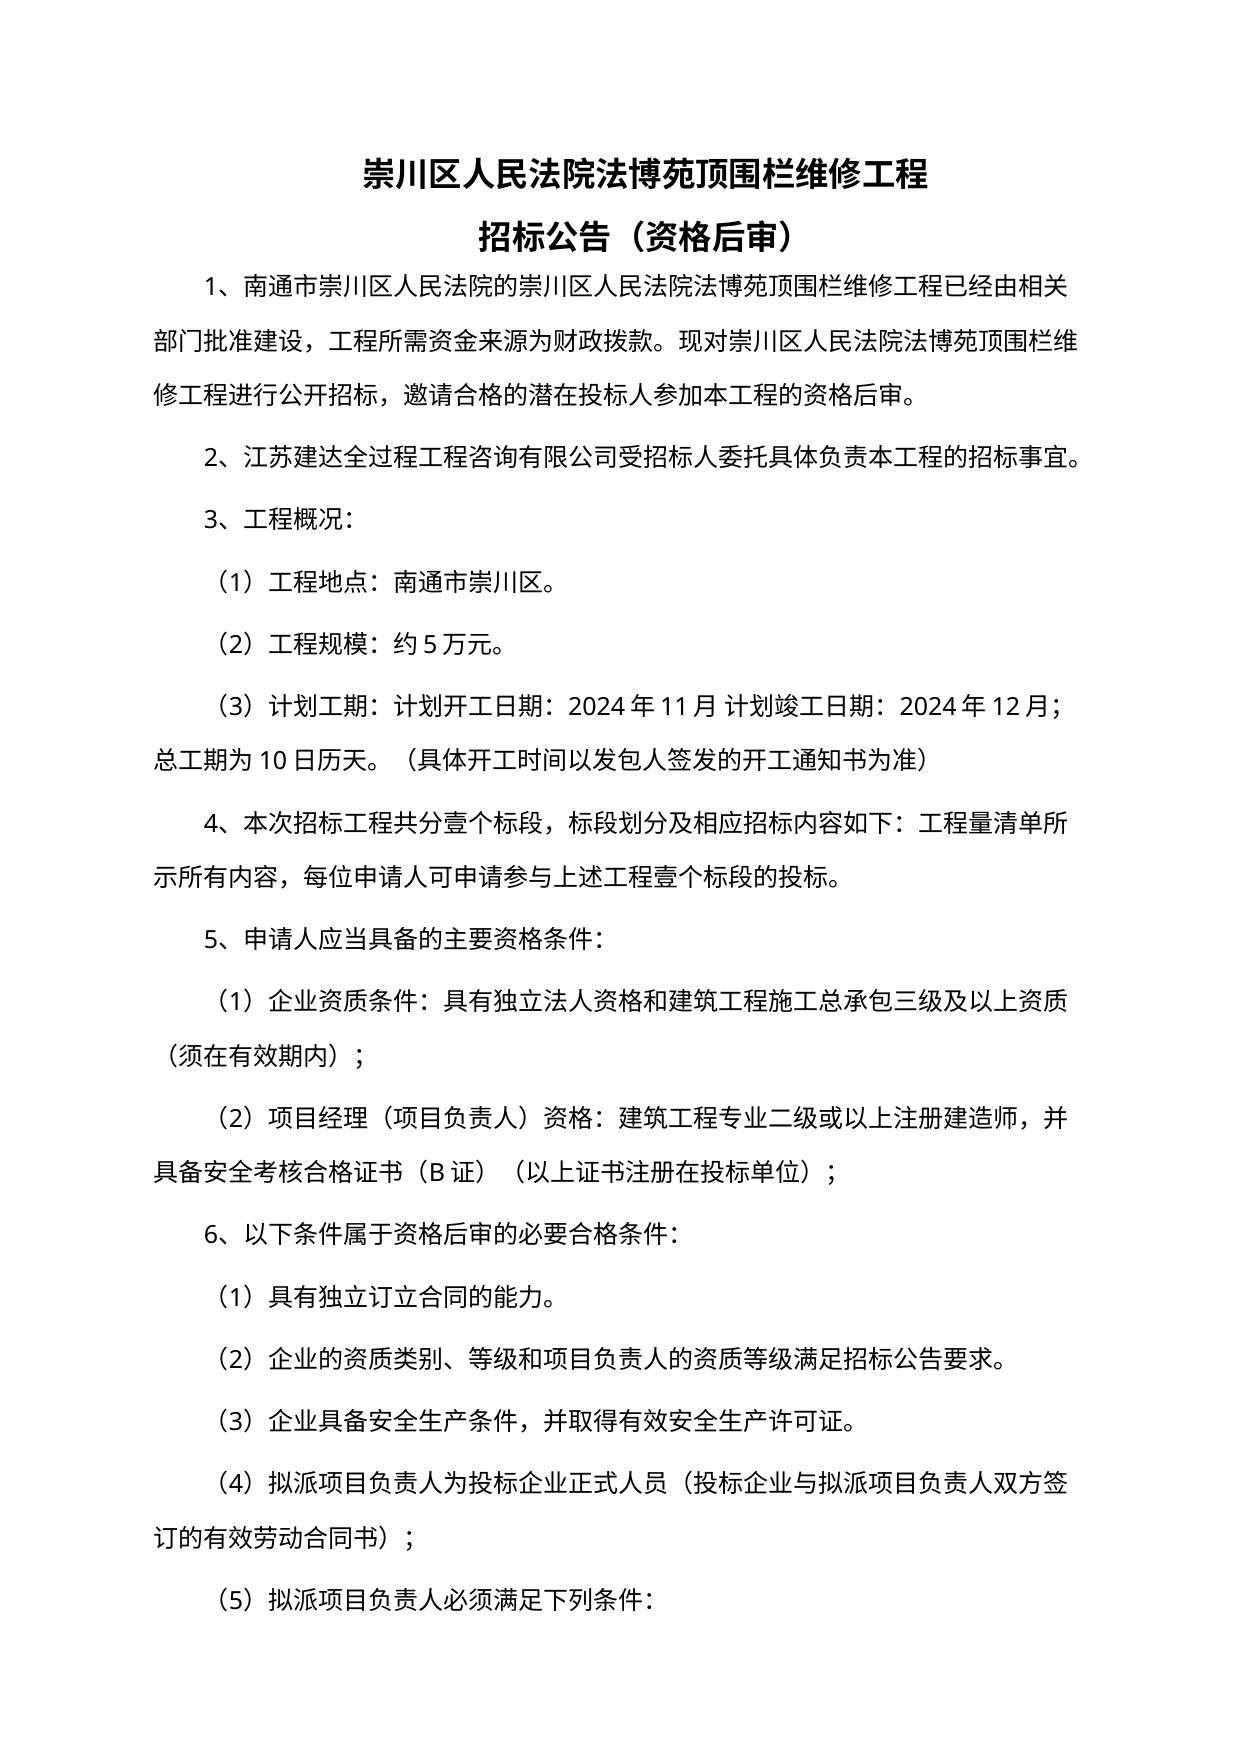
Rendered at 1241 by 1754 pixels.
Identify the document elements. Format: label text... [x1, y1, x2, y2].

text （2）企业的资质类别、等级和项目负责人的资质等级满足招标公告要求。 [153, 1339, 1087, 1376]
text （1）具有独立订立合同的能力。 [153, 1277, 1087, 1313]
text 5、申请人应当具备的主要资格条件： [153, 919, 1087, 956]
text （3）企业具备安全生产条件，并取得有效安全生产许可证。 [153, 1401, 1087, 1438]
text （2）工程规模：约5万元。 [153, 624, 1087, 661]
text 2、江苏建达全过程工程咨询有限公司受招标人委托具体负责本工程的招标事宜。 [153, 438, 1087, 474]
text （5）拟派项目负责人必须满足下列条件： [153, 1580, 1087, 1616]
text （1）企业资质条件：具有独立法人资格和建筑工程施工总承包三级及以上资质（须在有效期内）； [153, 982, 1087, 1072]
text 4、本次招标工程共分壹个标段，标段划分及相应招标内容如下：工程量清单所示所有内容，每位申请人可申请参与上述工程壹个标段的投标。 [153, 803, 1087, 894]
text （3）计划工期：计划开工日期：2024年11月 计划竣工日期：2024年12月；总工期为10日历天。（具体开工时间以发包人签发的开工通知书为准） [153, 686, 1087, 777]
text 1、南通市崇川区人民法院的崇川区人民法院法博苑顶围栏维修工程已经由相关部门批准建设，工程所需资金来源为财政拨款。现对崇川区人民法院法博苑顶围栏维修工程进行公开招标，邀请合格的潜在投标人参加本工程的资格后审。 [153, 267, 1087, 412]
text （1）工程地点：南通市崇川区。 [153, 562, 1087, 598]
text 3、工程概况： [153, 500, 1087, 536]
text （2）项目经理（项目负责人）资格：建筑工程专业二级或以上注册建造师，并具备安全考核合格证书（B证）（以上证书注册在投标单位）； [153, 1098, 1087, 1189]
text （4）拟派项目负责人为投标企业正式人员（投标企业与拟派项目负责人双方签订的有效劳动合同书）； [153, 1464, 1087, 1554]
text 6、以下条件属于资格后审的必要合格条件： [153, 1215, 1087, 1251]
text 招标公告（资格后审） [153, 204, 1087, 259]
text 崇川区人民法院法博苑顶围栏维修工程 [153, 142, 1087, 196]
